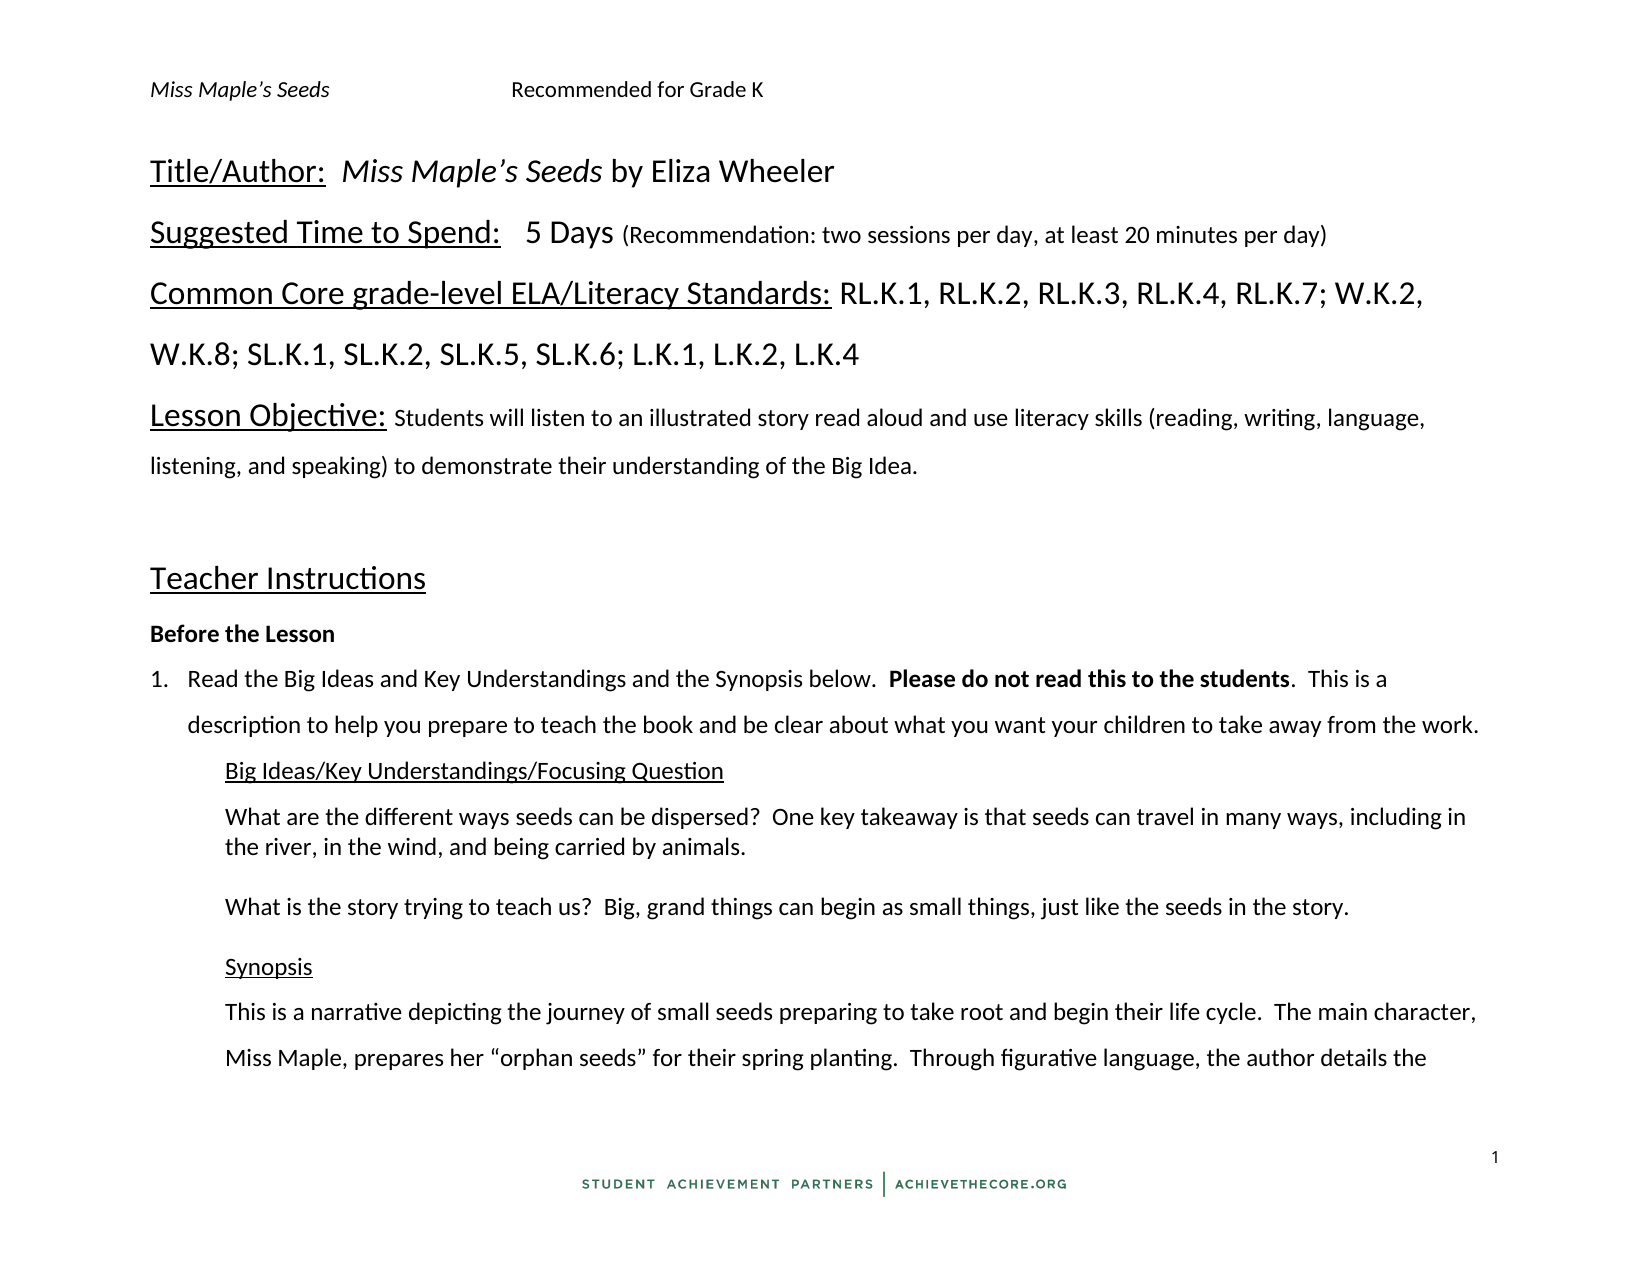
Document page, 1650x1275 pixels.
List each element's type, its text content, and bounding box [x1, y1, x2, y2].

text Before the Lesson [150, 618, 1500, 648]
text Title/Author: Miss Maple’s Seeds by Eliza Wheeler [150, 150, 1500, 191]
text What are the different ways seeds can be dispersed? One key takeaway is that seeds can travel in many ways, including in the river, in the wind, and being carried by animals. [225, 801, 1500, 862]
text Teacher Instructions [150, 557, 1500, 598]
text What is the story trying to teach us? Big, grand things can begin as small things, just like the seeds in the story. [225, 891, 1500, 922]
text Synopsis [187, 951, 1500, 981]
text Suggested Time to Spend: 5 Days (Recommendation: two sessions per day, at least 20 minutes per day) [150, 211, 1500, 252]
picture [571, 1168, 1079, 1200]
text Common Core grade-level ELA/Literacy Standards: RL.K.1, RL.K.2, RL.K.3, RL.K.4, RL.K.7; W.K.2, W.K.8; SL.K.1, SL.K.2, SL.K.5, SL.K.6; L.K.1, L.K.2, L.K.4 [150, 272, 1500, 374]
text Lesson Objective: Students will listen to an illustrated story read aloud and use literacy skills (reading, writing, language, listening, and speaking) to demonstrate their understanding of the Big Idea. [150, 394, 1500, 481]
text Big Ideas/Key Understandings/Focusing Question [150, 755, 1500, 786]
list Read the Big Ideas and Key Understandings and the Synopsis below. Please do not read this to the students. This is a description to help you prepare to teach the book and be clear about what you want your children to take away from the work. [150, 664, 1500, 740]
